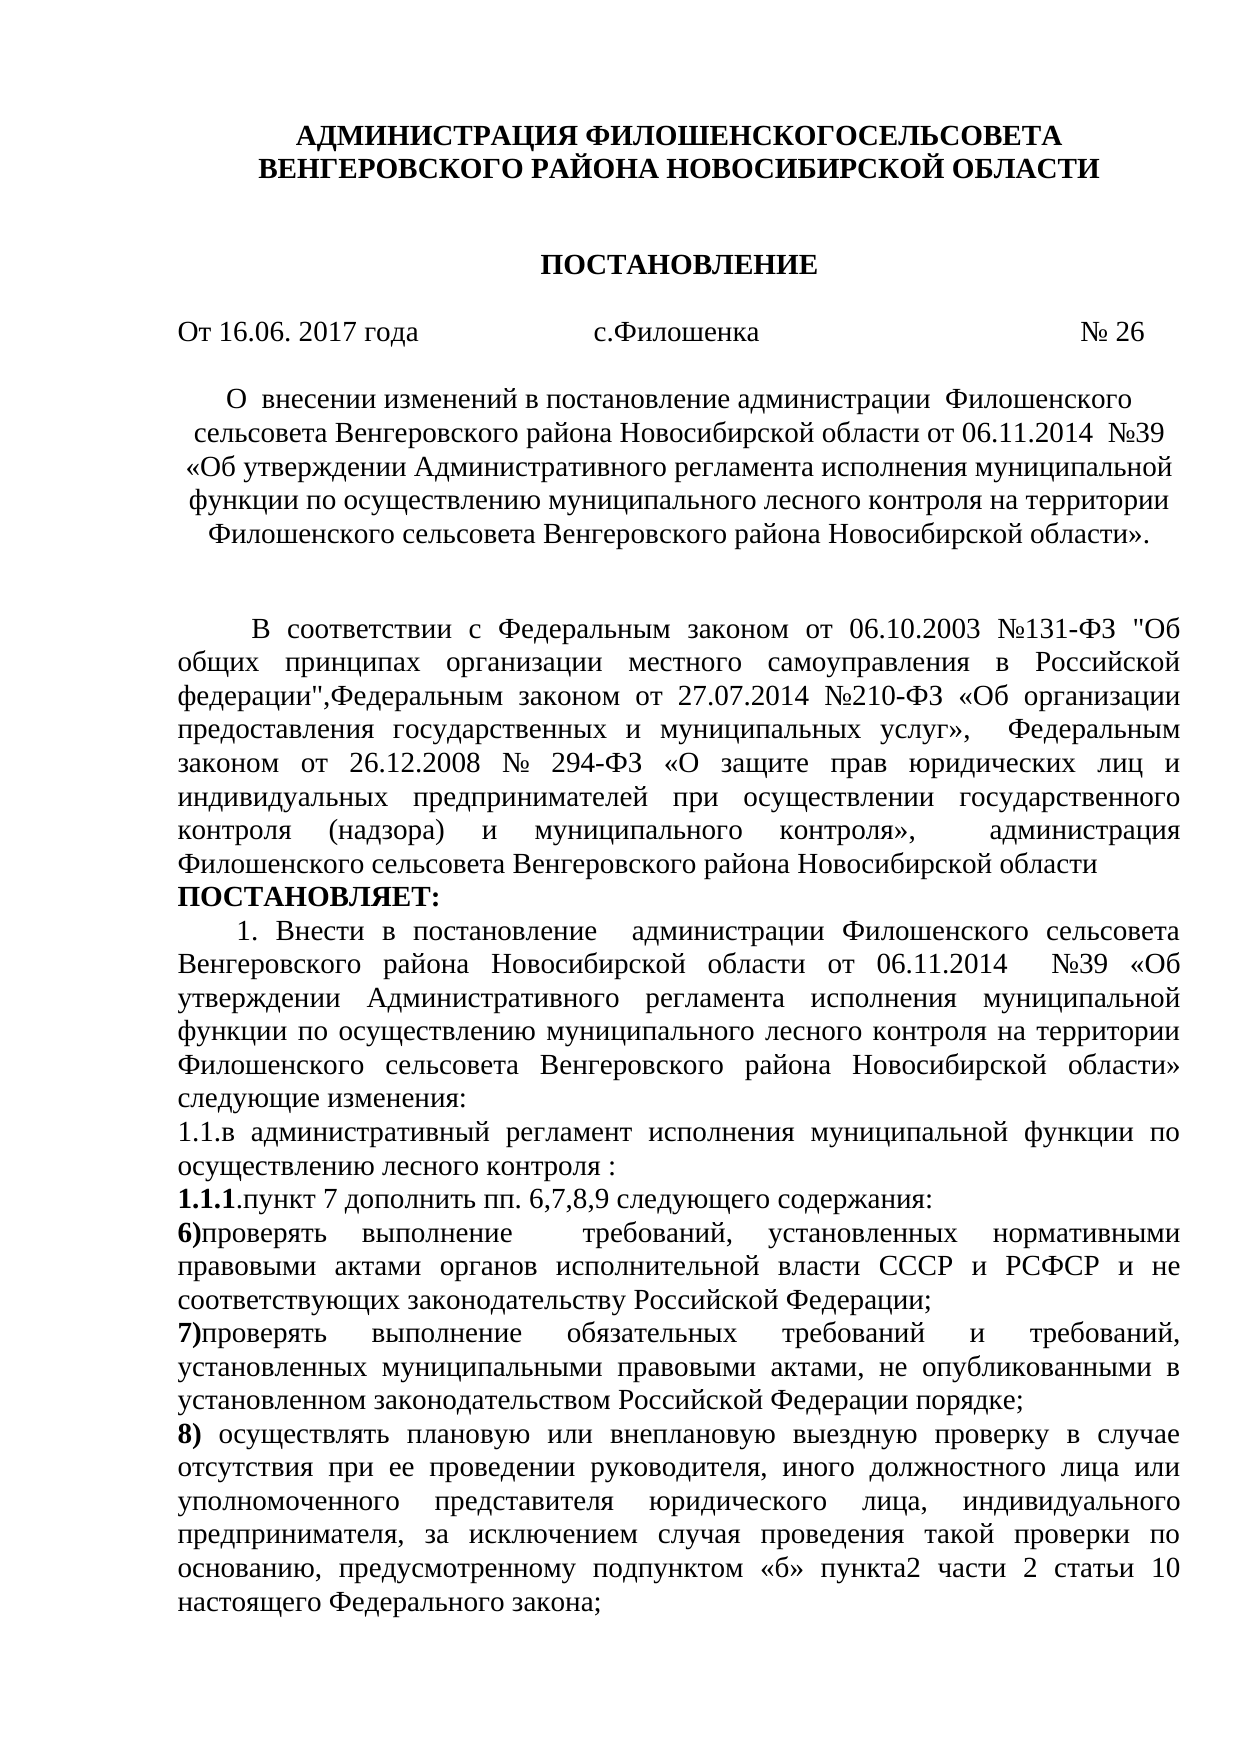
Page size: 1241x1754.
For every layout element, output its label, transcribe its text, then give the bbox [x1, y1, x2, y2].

text От 16.06. 2017 года с.Филошенка № 26 [177, 314, 1181, 348]
text сельсовета Венгеровского района Новосибирской области от 06.11.2014 №39 [177, 415, 1181, 449]
text О внесении изменений в постановление администрации Филошенского [177, 382, 1181, 415]
text 6)проверять выполнение требований, установленных нормативными правовыми актами органов исполнительной власти СССР и РСФСР и не соответствующих законодательству Российской Федерации; [177, 1215, 1181, 1315]
text 7)проверять выполнение обязательных требований и требований, установленных муниципальными правовыми актами, не опубликованными в установленном законодательством Российской Федерации порядке; [177, 1315, 1181, 1416]
text ПОСТАНОВЛЕНИЕ [177, 247, 1181, 281]
text ПОСТАНОВЛЯЕТ: [177, 879, 1181, 913]
text Филошенского сельсовета Венгеровского района Новосибирской области». [177, 516, 1181, 549]
text 1. Внести в постановление администрации Филошенского сельсовета Венгеровского района Новосибирской области от 06.11.2014 №39 «Об утверждении Административного регламента исполнения муниципальной функции по осуществлению муниципального лесного контроля на территории Филошенского сельсовета Венгеровского района Новосибирской области» следующие изменения: [177, 913, 1181, 1114]
text 1.1.1.пункт 7 дополнить пп. 6,7,8,9 следующего содержания: [177, 1181, 1181, 1215]
text 8) осуществлять плановую или внеплановую выездную проверку в случае отсутствия при ее проведении руководителя, иного должностного лица или уполномоченного представителя юридического лица, индивидуального предпринимателя, за исключением случая проведения такой проверки по основанию, предусмотренному подпунктом «б» пункта2 части 2 статьи 10 настоящего Федерального закона; [177, 1416, 1181, 1617]
text 1.1.в административный регламент исполнения муниципальной функции по осуществлению лесного контроля : [177, 1114, 1181, 1181]
text «Об утверждении Административного регламента исполнения муниципальной функции по осуществлению муниципального лесного контроля на территории [177, 449, 1181, 516]
text ВЕНГЕРОВСКОГО РАЙОНА НОВОСИБИРСКОЙ ОБЛАСТИ [177, 152, 1181, 185]
text АДМИНИСТРАЦИЯ ФИЛОШЕНСКОГОСЕЛЬСОВЕТА [177, 118, 1181, 152]
text В соответствии с Федеральным законом от 06.10.2003 №131-ФЗ "Об общих принципах организации местного самоуправления в Российской федерации",Федеральным законом от 27.07.2014 №210-ФЗ «Об организации предоставления государственных и муниципальных услуг», Федеральным законом от 26.12.2008 № 294-ФЗ «О защите прав юридических лиц и индивидуальных предпринимателей при осуществлении государственного контроля (надзора) и муниципального контроля», администрация Филошенского сельсовета Венгеровского района Новосибирской области [177, 611, 1181, 879]
